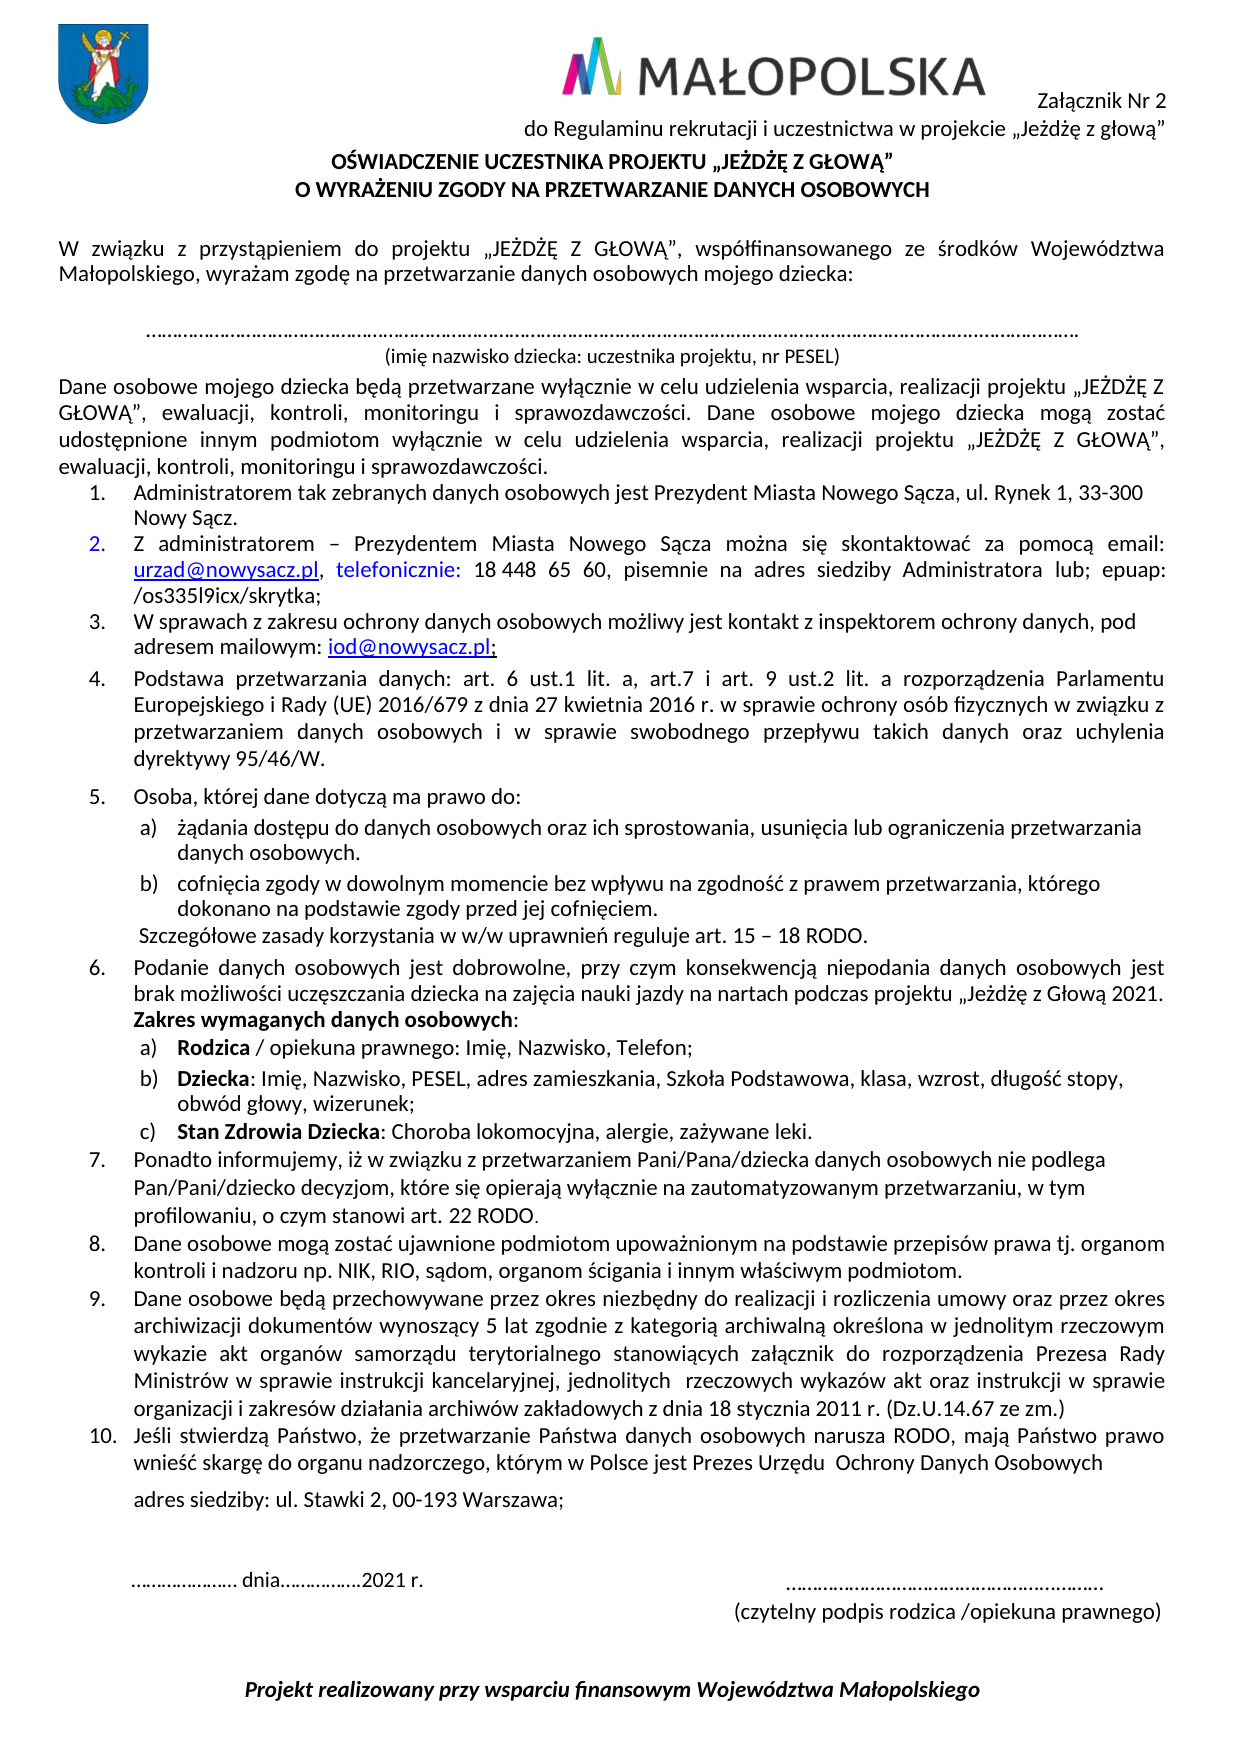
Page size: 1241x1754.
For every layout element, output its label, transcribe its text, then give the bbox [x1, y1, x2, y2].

text Dane osobowe mojego dziecka będą przetwarzane wyłącznie w celu udzielenia wsparcia, realizacji projektu „JEŻDŻĘ Z GŁOWĄ”, ewaluacji, kontroli, monitoringu i sprawozdawczości. Dane osobowe mojego dziecka mogą zostać udostępnione innym podmiotom wyłącznie w celu udzielenia wsparcia, realizacji projektu „JEŻDŻĘ Z GŁOWĄ”, ewaluacji, kontroli, monitoringu i sprawozdawczości. [58, 373, 1167, 480]
picture [58, 24, 149, 86]
list Osoba, której dane dotyczą ma prawo do: [88, 782, 1167, 810]
list W sprawach z zakresu ochrony danych osobowych możliwy jest kontakt z inspektorem ochrony danych, pod adresem mailowym: iod@nowysacz.pl; [88, 609, 1167, 660]
text (imię nazwisko dziecka: uczestnika projektu, nr PESEL) [58, 343, 1167, 368]
list Dziecka: Imię, Nazwisko, PESEL, adres zamieszkania, Szkoła Podstawowa, klasa, wzrost, długość stopy, obwód głowy, wizerunek; [139, 1066, 1167, 1117]
text …………………………………………………………………………………………………………………………………………..………………. [146, 315, 1167, 343]
list Administratorem tak zebranych danych osobowych jest Prezydent Miasta Nowego Sącza, ul. Rynek 1, 33-300 Nowy Sącz. [88, 480, 1167, 531]
list Ponadto informujemy, iż w związku z przetwarzaniem Pani/Pana/dziecka danych osobowych nie podlega [88, 1145, 1167, 1173]
text ………………… dnia…………….2021 r. [131, 1566, 658, 1593]
text Pan/Pani/dziecko decyzjom, które się opierają wyłącznie na zautomatyzowanym przetwarzaniu, w tym profilowaniu, o czym stanowi art. 22 RODO. [133, 1173, 1167, 1229]
text Załącznik Nr 2 [58, 86, 1167, 114]
text O WYRAŻENIU ZGODY NA PRZETWARZANIE DANYCH OSOBOWYCH [58, 175, 1167, 203]
picture [527, 10, 1020, 86]
list Dane osobowe będą przechowywane przez okres niezbędny do realizacji i rozliczenia umowy oraz przez okres archiwizacji dokumentów wynoszący 5 lat zgodnie z kategorią archiwalną określona w jednolitym rzeczowym wykazie akt organów samorządu terytorialnego stanowiących załącznik do rozporządzenia Prezesa Rady Ministrów w sprawie instrukcji kancelaryjnej, jednolitych rzeczowych wykazów akt oraz instrukcji w sprawie organizacji i zakresów działania archiwów zakładowych z dnia 18 stycznia 2011 r. (Dz.U.14.67 ze zm.) [88, 1284, 1167, 1422]
list Podanie danych osobowych jest dobrowolne, przy czym konsekwencją niepodania danych osobowych jest brak możliwości uczęszczania dziecka na zajęcia nauki jazdy na nartach podczas projektu „Jeżdżę z Głową 2021. Zakres wymaganych danych osobowych: [88, 954, 1167, 1033]
text …………………………………………...……… [733, 1568, 1156, 1596]
list Stan Zdrowia Dziecka: Choroba lokomocyjna, alergie, zażywane leki. [139, 1117, 1167, 1145]
text Szczegółowe zasady korzystania w w/w uprawnień reguluje art. 15 – 18 RODO. [133, 922, 1167, 949]
list Rodzica / opiekuna prawnego: Imię, Nazwisko, Telefon; [139, 1033, 1167, 1061]
list Podstawa przetwarzania danych: art. 6 ust.1 lit. a, art.7 i art. 9 ust.2 lit. a rozporządzenia Parlamentu Europejskiego i Rady (UE) 2016/679 z dnia 27 kwietnia 2016 r. w sprawie ochrony osób fizycznych w związku z przetwarzaniem danych osobowych i w sprawie swobodnego przepływu takich danych oraz uchylenia dyrektywy 95/46/W. [88, 665, 1167, 772]
text adres siedziby: ul. Stawki 2, 00-193 Warszawa; [133, 1486, 1167, 1513]
text Projekt realizowany przy wsparciu finansowym Województwa Małopolskiego [58, 1676, 1167, 1703]
list Jeśli stwierdzą Państwo, że przetwarzanie Państwa danych osobowych narusza RODO, mają Państwo prawo wnieść skargę do organu nadzorczego, którym w Polsce jest Prezes Urzędu Ochrony Danych Osobowych [88, 1422, 1167, 1477]
list Z administratorem – Prezydentem Miasta Nowego Sącza można się skontaktować za pomocą email: urzad@nowysacz.pl, telefonicznie: 18 448 65 60, pisemnie na adres siedziby Administratora lub; epuap: /os335l9icx/skrytka; [88, 531, 1167, 609]
text OŚWIADCZENIE UCZESTNIKA PROJEKTU „JEŻDŻĘ Z GŁOWĄ” [58, 147, 1167, 175]
text do Regulaminu rekrutacji i uczestnictwa w projekcie „Jeżdżę z głową” [58, 114, 1167, 142]
picture [126, 82, 136, 86]
list cofnięcia zgody w dowolnym momencie bez wpływu na zgodność z prawem przetwarzania, którego dokonano na podstawie zgody przed jej cofnięciem. [139, 871, 1167, 922]
list żądania dostępu do danych osobowych oraz ich sprostowania, usunięcia lub ograniczenia przetwarzania danych osobowych. [139, 815, 1167, 866]
text (czytelny podpis rodzica /opiekuna prawnego) [733, 1597, 1162, 1625]
list Dane osobowe mogą zostać ujawnione podmiotom upoważnionym na podstawie przepisów prawa tj. organom kontroli i nadzoru np. NIK, RIO, sądom, organom ścigania i innym właściwym podmiotom. [88, 1229, 1167, 1284]
text W związku z przystąpieniem do projektu „JEŻDŻĘ Z GŁOWĄ”, współfinansowanego ze środków Województwa Małopolskiego, wyrażam zgodę na przetwarzanie danych osobowych mojego dziecka: [58, 236, 1167, 287]
